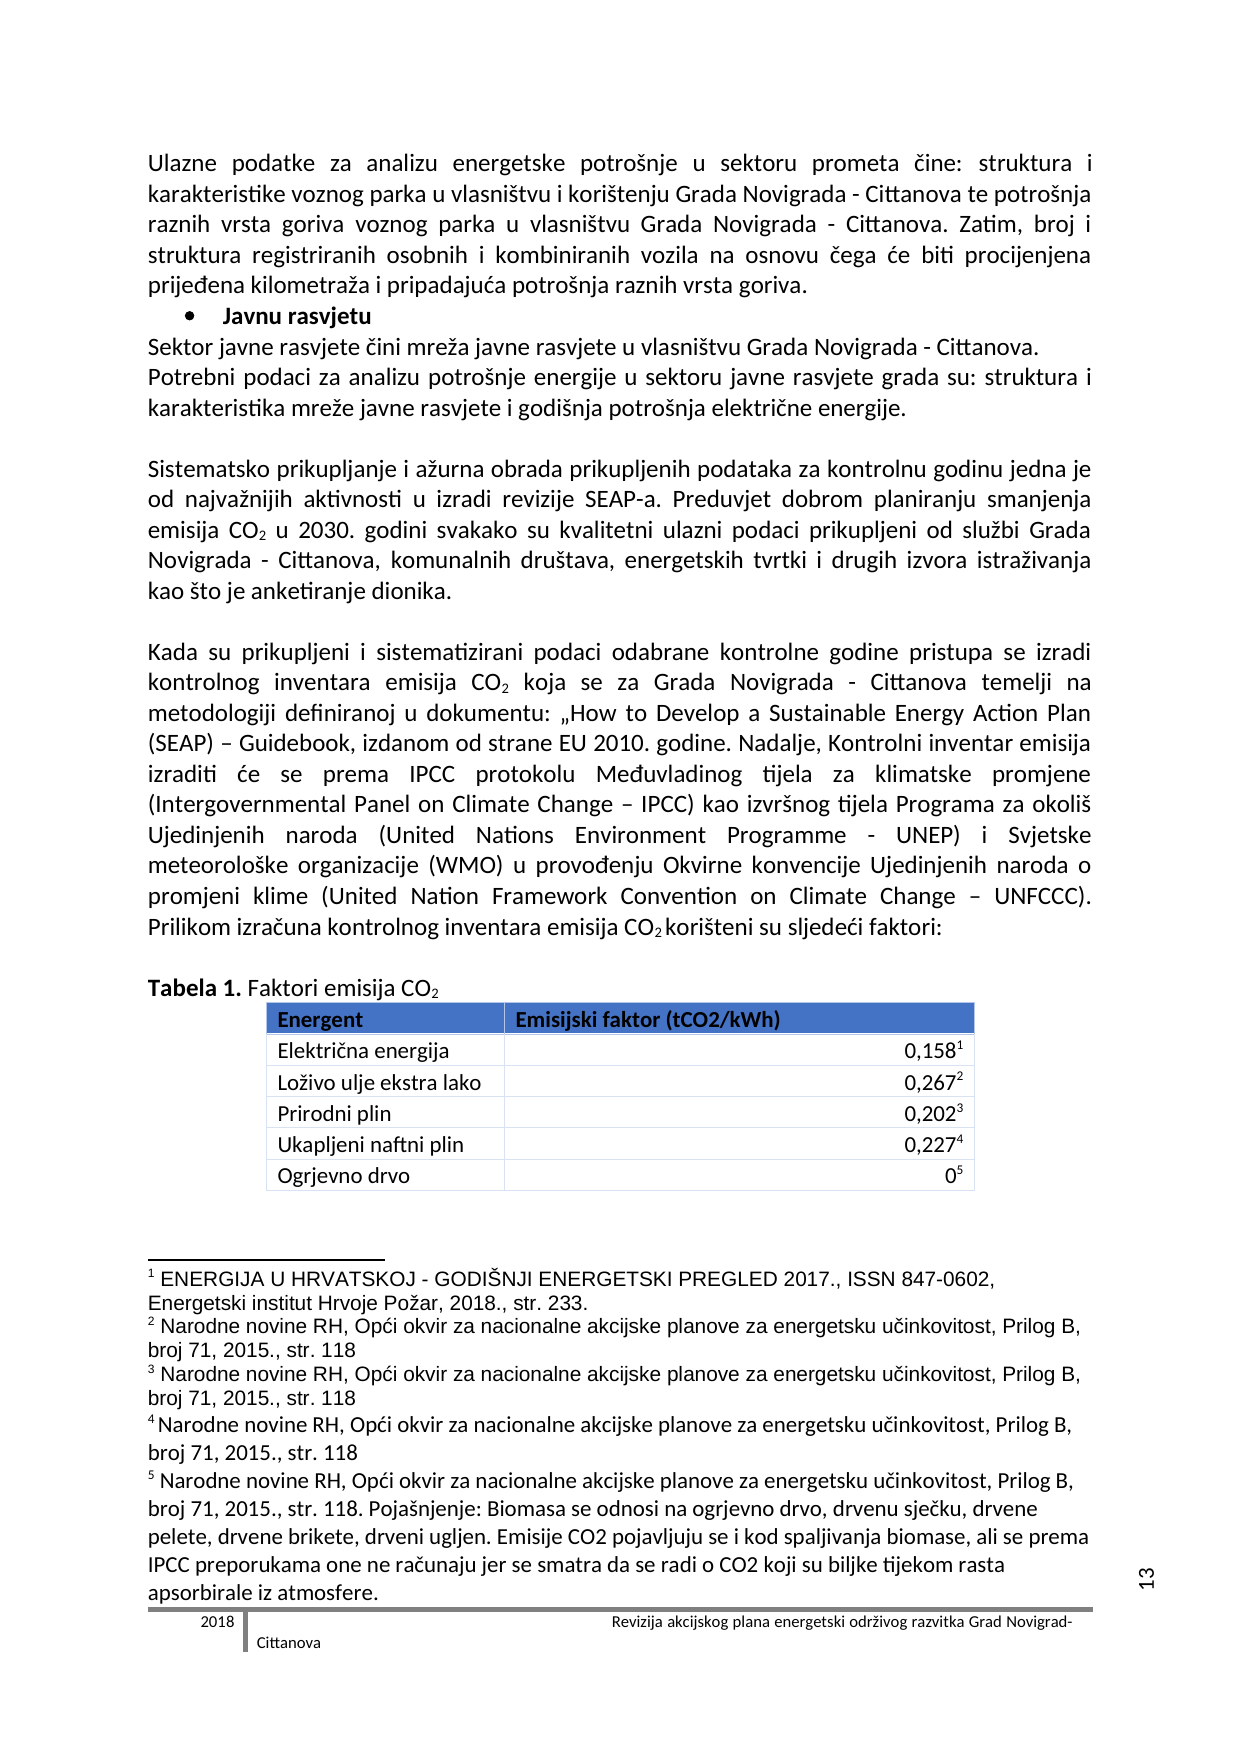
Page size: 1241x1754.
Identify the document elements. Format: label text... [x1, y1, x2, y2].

table_cell 0,267 [505, 1066, 974, 1096]
text Sektor javne rasvjete čini mreža javne rasvjete u vlasništvu Grada Novigrada - Cittanova. [148, 331, 1093, 361]
table_cell 0,202 [505, 1097, 974, 1127]
table_cell Loživo ulje ekstra lako [267, 1066, 504, 1096]
text Tabela 1. Faktori emisija CO2 [148, 972, 1093, 1002]
table_cell 0,227 [505, 1128, 974, 1158]
text Kada su prikupljeni i sistematizirani podaci odabrane kontrolne godine pristupa se izradi kontrolnog inventara emisija CO2 koja se za Grada Novigrada - Cittanova temelji na metodologiji definiranoj u dokumentu: „How to Develop a Sustainable Energy Action Plan (SEAP) – Guidebook, izdanom od strane EU 2010. godine. Nadalje, Kontrolni inventar emisija izraditi će se prema IPCC protokolu Međuvladinog tijela za klimatske promjene (Intergovernmental Panel on Climate Change – IPCC) kao izvršnog tijela Programa za okoliš Ujedinjenih naroda (United Nations Environment Programme - UNEP) i Svjetske meteorološke organizacije (WMO) u provođenju Okvirne konvencije Ujedinjenih naroda o promjeni klime (United Nation Framework Convention on Climate Change – UNFCCC). Prilikom izračuna kontrolnog inventara emisija CO2 korišteni su sljedeći faktori: [148, 636, 1093, 941]
table_header Emisijski faktor (tCO2/kWh) [505, 1003, 974, 1033]
table_cell Prirodni plin [267, 1097, 504, 1127]
table_cell Ukapljeni naftni plin [267, 1128, 504, 1158]
table_header Energent [267, 1003, 504, 1033]
table_cell Električna energija [267, 1035, 504, 1065]
table_cell 0,158 [505, 1035, 974, 1065]
list Javnu rasvjetu [185, 300, 1093, 331]
text Potrebni podaci za analizu potrošnje energije u sektoru javne rasvjete grada su: struktura i karakteristika mreže javne rasvjete i godišnja potrošnja električne energije. [148, 361, 1093, 422]
table_cell 0 [505, 1160, 974, 1190]
table_cell Ogrjevno drvo [267, 1160, 504, 1190]
text Sistematsko prikupljanje i ažurna obrada prikupljenih podataka za kontrolnu godinu jedna je od najvažnijih aktivnosti u izradi revizije SEAP-a. Preduvjet dobrom planiranju smanjenja emisija CO2 u 2030. godini svakako su kvalitetni ulazni podaci prikupljeni od službi Grada Novigrada - Cittanova, komunalnih društava, energetskih tvrtki i drugih izvora istraživanja kao što je anketiranje dionika. [148, 453, 1093, 605]
text Ulazne podatke za analizu energetske potrošnje u sektoru prometa čine: struktura i karakteristike voznog parka u vlasništvu i korištenju Grada Novigrada - Cittanova te potrošnja raznih vrsta goriva voznog parka u vlasništvu Grada Novigrada - Cittanova. Zatim, broj i struktura registriranih osobnih i kombiniranih vozila na osnovu čega će biti procijenjena prijeđena kilometraža i pripadajuća potrošnja raznih vrsta goriva. [148, 148, 1093, 300]
